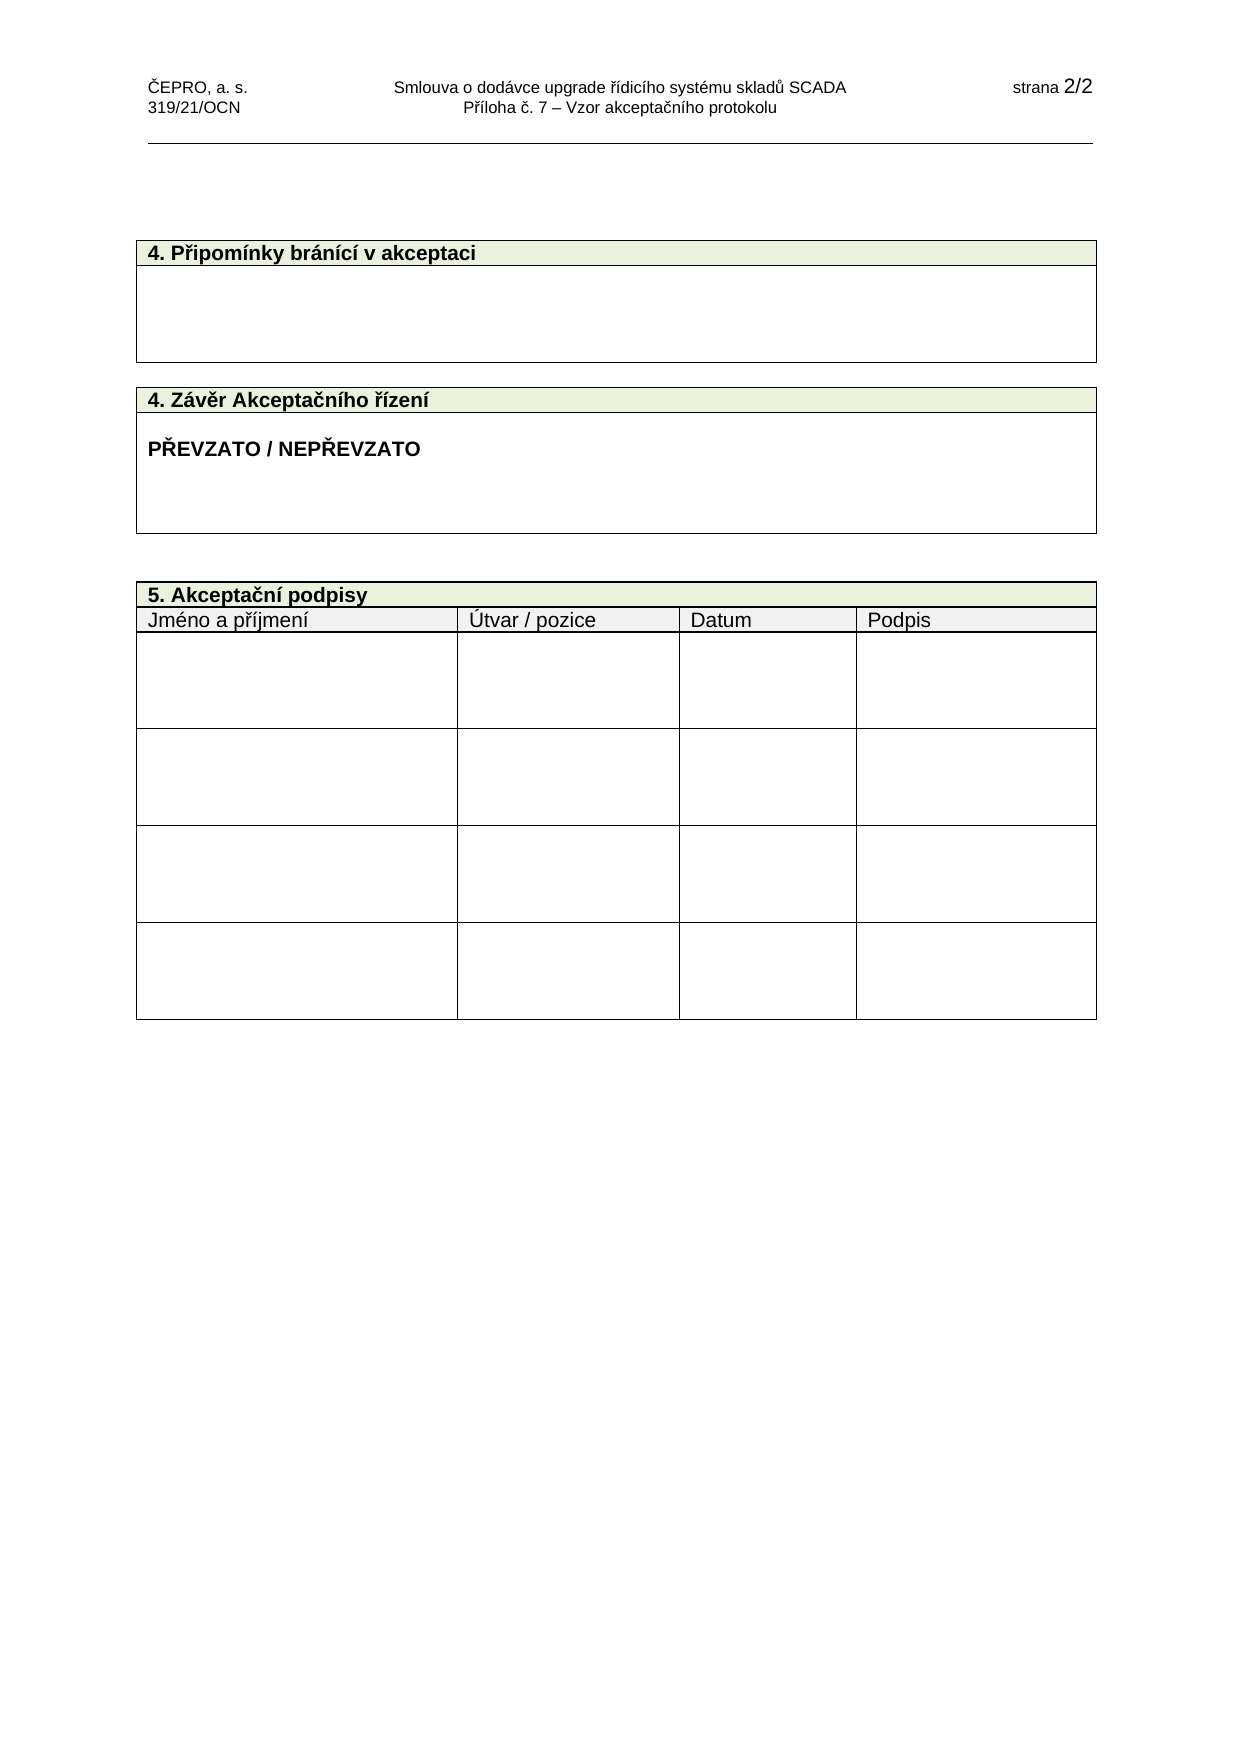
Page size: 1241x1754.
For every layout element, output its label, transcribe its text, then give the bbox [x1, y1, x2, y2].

table_cell [857, 826, 1096, 922]
table_cell [680, 923, 856, 1019]
table_cell PŘEVZATO / NEPŘEVZATO [137, 413, 1096, 532]
table_cell [680, 633, 856, 728]
table_cell [857, 923, 1096, 1019]
table_cell [137, 633, 457, 728]
table_cell [680, 729, 856, 825]
table_cell [857, 633, 1096, 728]
table_cell [137, 923, 457, 1019]
table_header 4. Závěr Akceptačního řízení [137, 388, 1096, 412]
table_header 5. Akceptační podpisy [137, 583, 1096, 606]
table_cell [680, 826, 856, 922]
table_cell [458, 826, 679, 922]
table_cell [137, 266, 1096, 362]
table_cell Podpis [857, 608, 1096, 631]
table_cell Datum [680, 608, 856, 631]
table_header 4. Připomínky bránící v akceptaci [137, 241, 1096, 265]
table_cell [458, 633, 679, 728]
table_cell Jméno a příjmení [137, 608, 457, 631]
table_cell [137, 729, 457, 825]
table_cell Útvar / pozice [458, 608, 679, 631]
table_cell [458, 923, 679, 1019]
table_cell [137, 826, 457, 922]
table_cell [458, 729, 679, 825]
table_cell [857, 729, 1096, 825]
